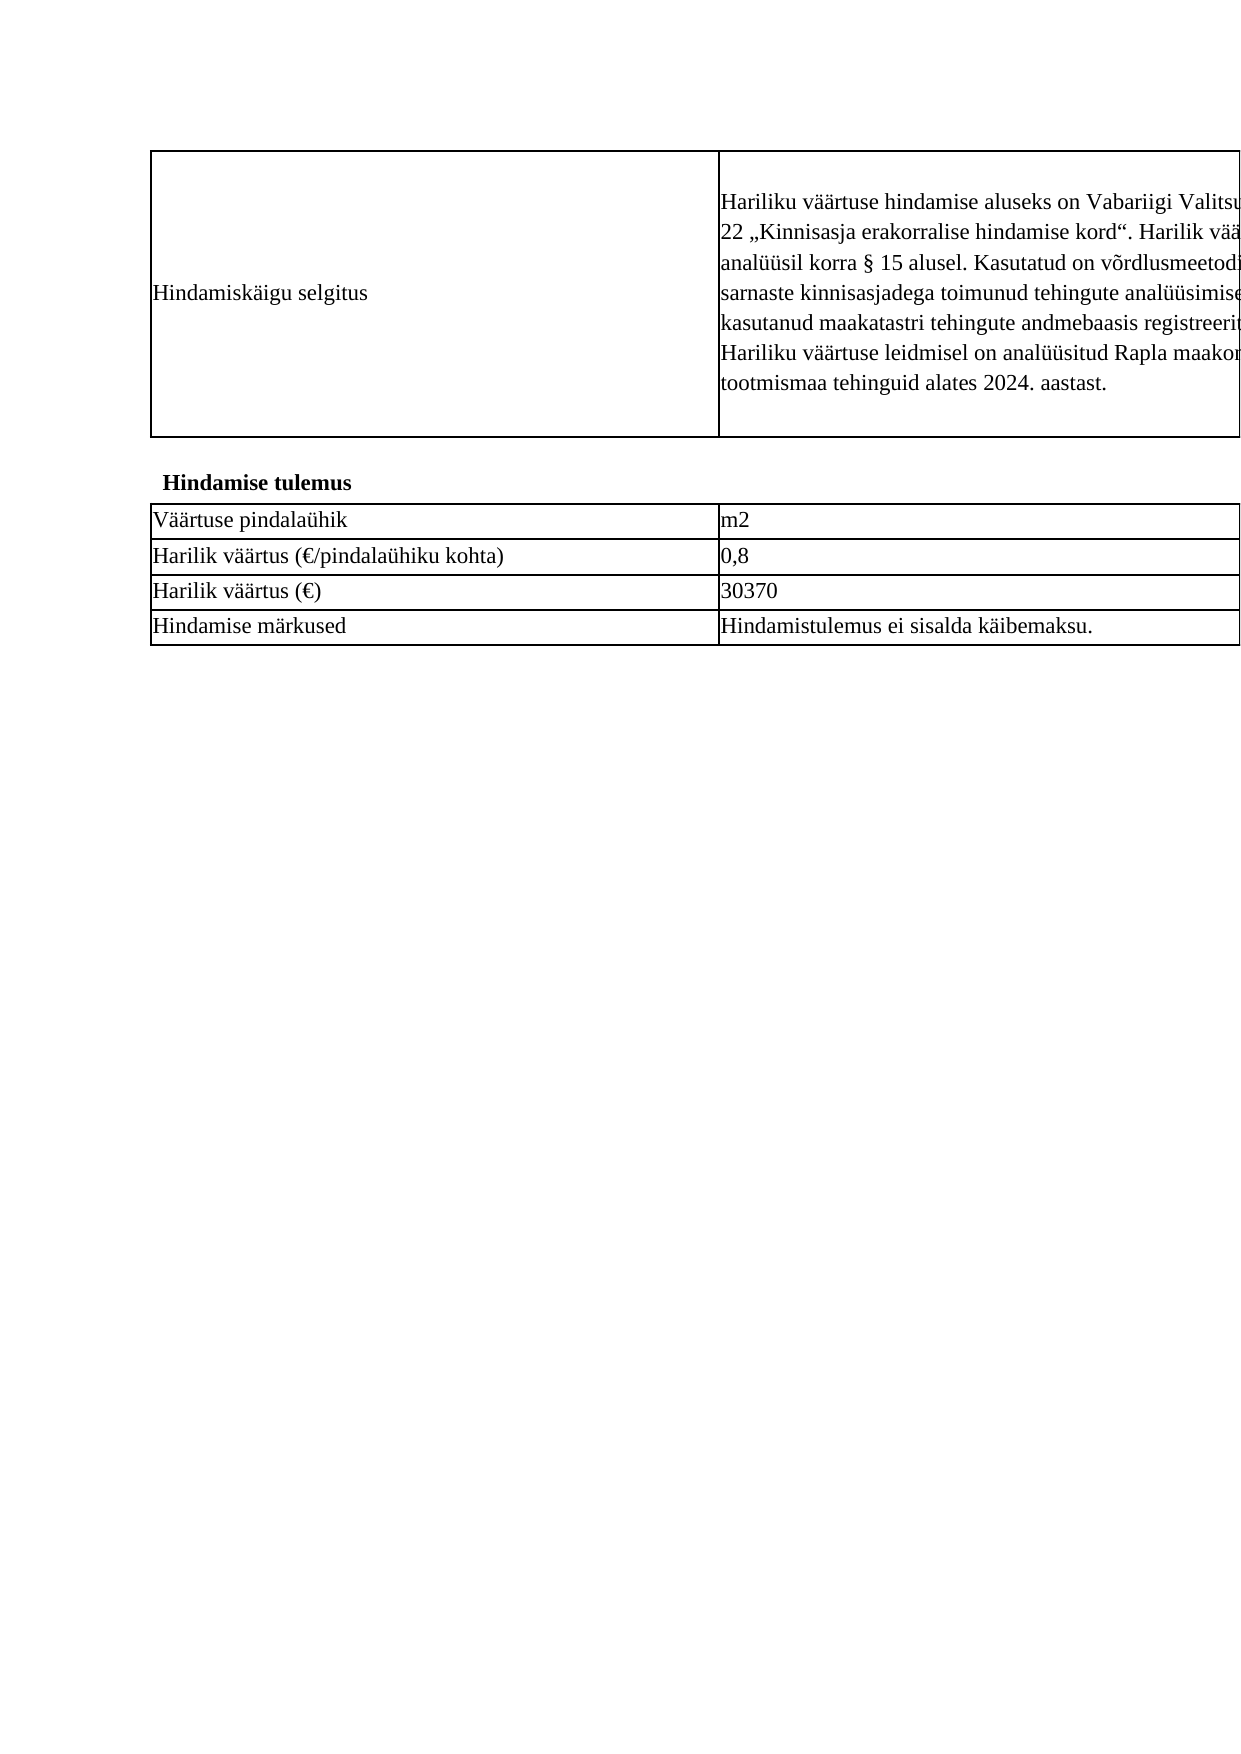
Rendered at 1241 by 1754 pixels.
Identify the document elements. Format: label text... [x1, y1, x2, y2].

table_header Hindamiskäigu selgitus [152, 152, 718, 436]
table_cell Hindamise märkused [152, 611, 718, 644]
text Hindamise tulemus [162, 438, 1090, 496]
table_header m2 [720, 505, 1239, 538]
table_header Väärtuse pindalaühik [152, 505, 718, 538]
table_cell 30370 [720, 576, 1239, 609]
table_cell Harilik väärtus (€) [152, 576, 718, 609]
table_cell Harilik väärtus (€/pindalaühiku kohta) [152, 540, 718, 573]
table_cell Hindamistulemus ei sisalda käibemaksu. [720, 611, 1239, 644]
table_header Hariliku väärtuse hindamise aluseks on Vabariigi Valitsuse 18.03.2023 jõustunud määrus nr 22 „Kinnisasja erakorralise hindamise kord“. Harilik väärtus on hinnatud müügitehingute analüüsil korra § 15 alusel. Kasutatud on võrdlusmeetodit, millega hinnatakse väärtus sarnaste kinnisasjadega toimunud tehingute analüüsimisel, selleks on Maa-ja Ruumiamet kasutanud maakatastri tehingute andmebaasis registreeritud ostu-müügitehingute andmeid. Hariliku väärtuse leidmisel on analüüsitud Rapla maakonnas toimunud hoonestamata äri- ja tootmismaa tehinguid alates 2024. aastast. [720, 152, 1239, 436]
table_cell 0,8 [720, 540, 1239, 573]
